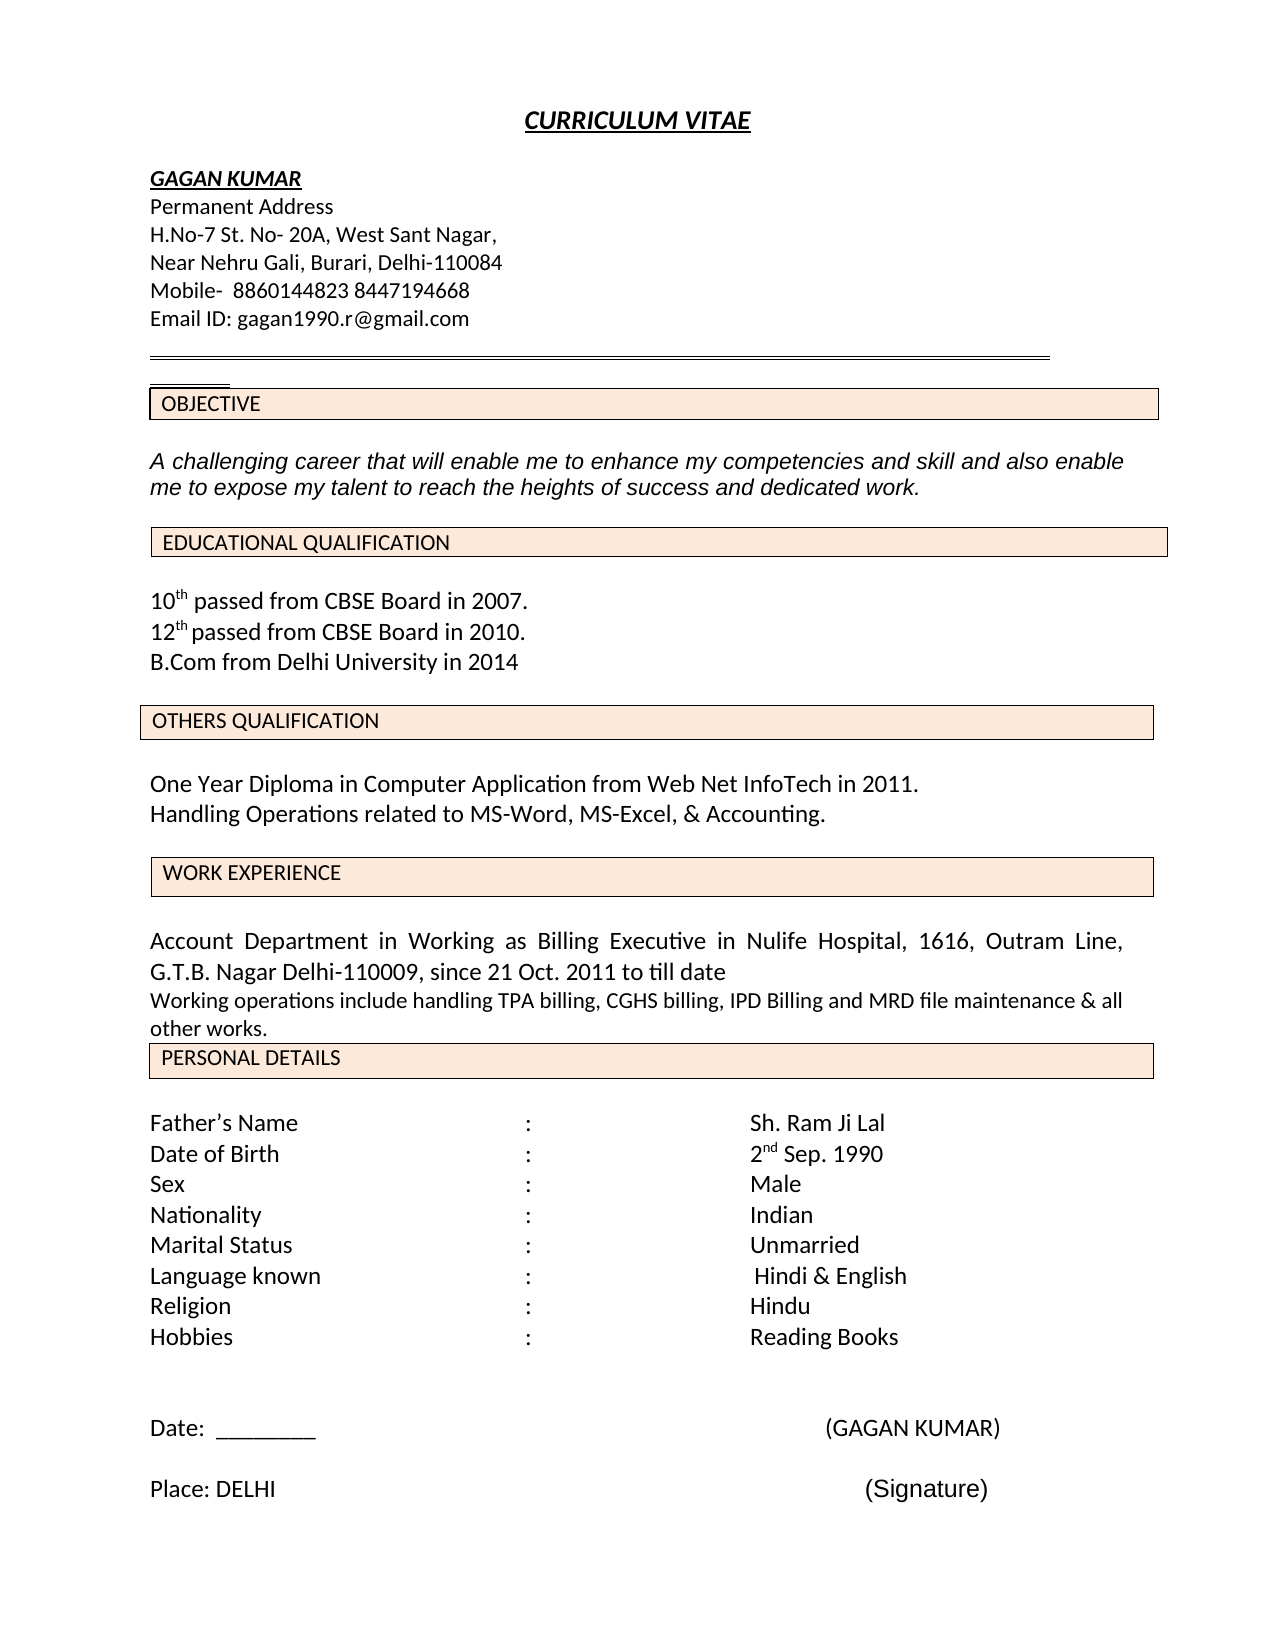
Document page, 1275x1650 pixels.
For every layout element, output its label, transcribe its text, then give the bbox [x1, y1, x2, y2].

table_header WORK EXPERIENCE [152, 858, 1153, 896]
text Handling Operations related to MS-Word, MS-Excel, & Accounting. [150, 799, 1125, 829]
text Email ID: gagan1990.r@gmail.com [150, 304, 1125, 332]
text Hobbies : Reading Books [150, 1321, 1125, 1352]
text Account Department in Working as Billing Executive in Nulife Hospital, 1616, Outram Line, G.T.B. Nagar Delhi-110009, since 21 Oct. 2011 to till date [150, 925, 1125, 986]
table_header OBJECTIVE [151, 389, 1158, 419]
table_header OTHERS QUALIFICATION [141, 706, 1153, 739]
text Father’s Name : Sh. Ram Ji Lal [150, 1107, 1125, 1138]
text Mobile- 8860144823 8447194668 [150, 276, 1125, 304]
text One Year Diploma in Computer Application from Web Net InfoTech in 2011. [150, 768, 1125, 799]
text Religion : Hindu [150, 1291, 1125, 1321]
table_header EDUCATIONAL QUALIFICATION [152, 528, 1167, 556]
text Nationality : Indian [150, 1199, 1125, 1229]
text Marital Status : Unmarried [150, 1229, 1125, 1260]
text B.Com from Delhi University in 2014 [150, 646, 1125, 677]
table_header PERSONAL DETAILS [150, 1044, 1153, 1078]
text Sex : Male [150, 1168, 1125, 1199]
text Date of Birth : 2nd Sep. 1990 [150, 1138, 1125, 1168]
text Place: DELHI (Signature) [150, 1474, 1125, 1504]
text Working operations include handling TPA billing, CGHS billing, IPD Billing and MRD file maintenance & all other works. [150, 986, 1125, 1042]
text CURRICULUM VITAE [150, 103, 1125, 136]
text 12th passed from CBSE Board in 2010. [150, 616, 1125, 646]
text A challenging career that will enable me to enhance my competencies and skill and also enable me to expose my talent to reach the heights of success and dedicated work. [150, 448, 1125, 501]
text Language known : Hindi & English [150, 1260, 1125, 1291]
text Near Nehru Gali, Burari, Delhi-110084 [150, 248, 1125, 276]
text Permanent Address [150, 192, 1125, 220]
text Date: ________ (GAGAN KUMAR) [150, 1413, 1125, 1443]
text GAGAN KUMAR [150, 164, 1125, 192]
text 10th passed from CBSE Board in 2007. [150, 585, 1125, 616]
text H.No-7 St. No- 20A, West Sant Nagar, [150, 220, 1125, 248]
